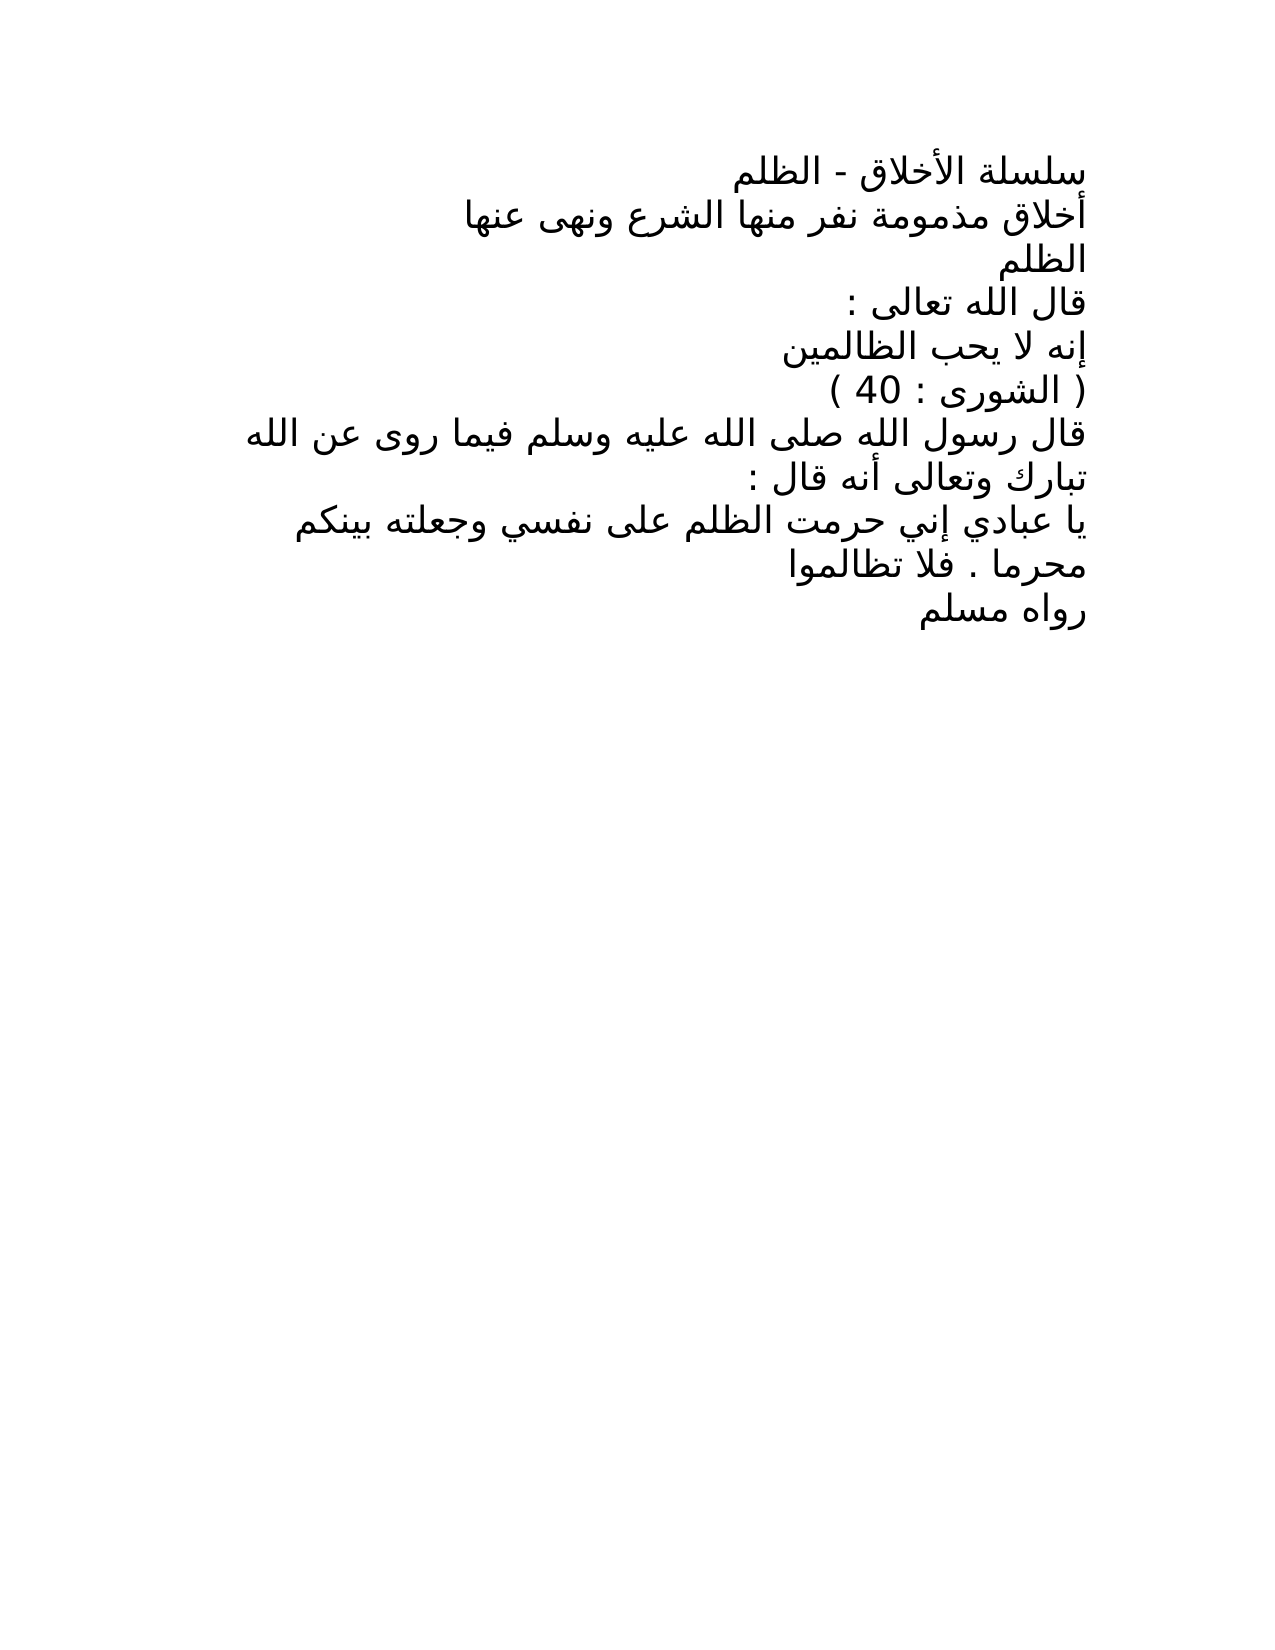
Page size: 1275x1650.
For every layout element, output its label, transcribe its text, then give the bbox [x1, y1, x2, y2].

text سلسلة الأخلاق - الظلم [187, 150, 1087, 194]
text رواه مسلم [187, 586, 1087, 630]
text إنه لا يحب الظالمين [187, 324, 1087, 368]
text يا عبادي إني حرمت الظلم على نفسي وجعلته بينكم محرما . فلا تظالموا [187, 499, 1087, 586]
text قال رسول الله صلى الله عليه وسلم فيما روى عن الله تبارك وتعالى أنه قال : [187, 412, 1087, 499]
text الظلم [187, 237, 1087, 281]
text ( الشورى : 40 ) [187, 368, 1087, 412]
text قال الله تعالى : [187, 281, 1087, 324]
text أخلاق مذمومة نفر منها الشرع ونهى عنها [187, 194, 1087, 237]
